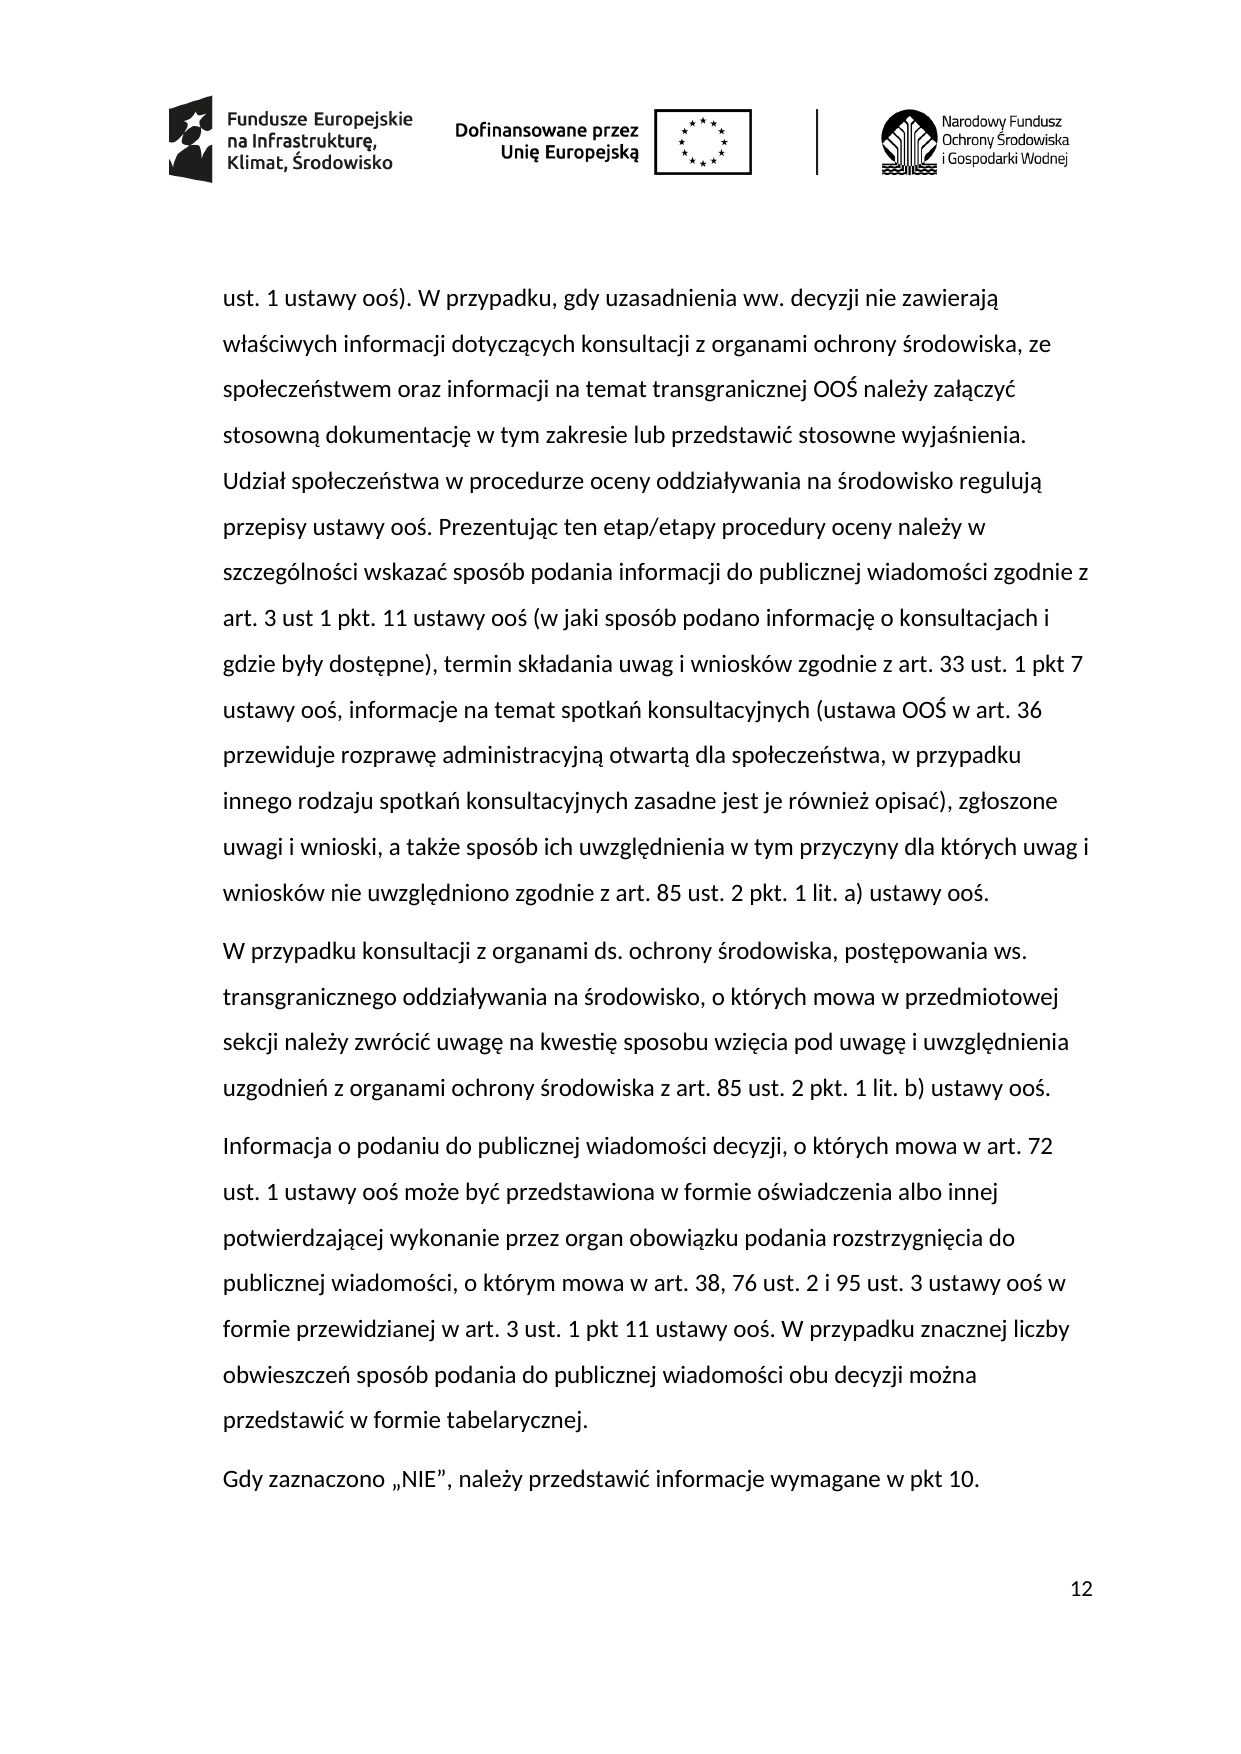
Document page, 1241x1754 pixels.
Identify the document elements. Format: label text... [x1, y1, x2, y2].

text W przypadku konsultacji z organami ds. ochrony środowiska, postępowania ws. transgranicznego oddziaływania na środowisko, o których mowa w przedmiotowej sekcji należy zwrócić uwagę na kwestię sposobu wzięcia pod uwagę i uwzględnienia uzgodnień z organami ochrony środowiska z art. 85 ust. 2 pkt. 1 lit. b) ustawy ooś. [223, 935, 1093, 1103]
picture [147, 73, 1093, 205]
text Gdy zaznaczono „NIE”, należy przedstawić informacje wymagane w pkt 10. [223, 1463, 1093, 1493]
text Informacja o podaniu do publicznej wiadomości decyzji, o których mowa w art. 72 ust. 1 ustawy ooś może być przedstawiona w formie oświadczenia albo innej potwierdzającej wykonanie przez organ obowiązku podania rozstrzygnięcia do publicznej wiadomości, o którym mowa w art. 38, 76 ust. 2 i 95 ust. 3 ustawy ooś w formie przewidzianej w art. 3 ust. 1 pkt 11 ustawy ooś. W przypadku znacznej liczby obwieszczeń sposób podania do publicznej wiadomości obu decyzji można przedstawić w formie tabelarycznej. [223, 1130, 1093, 1435]
